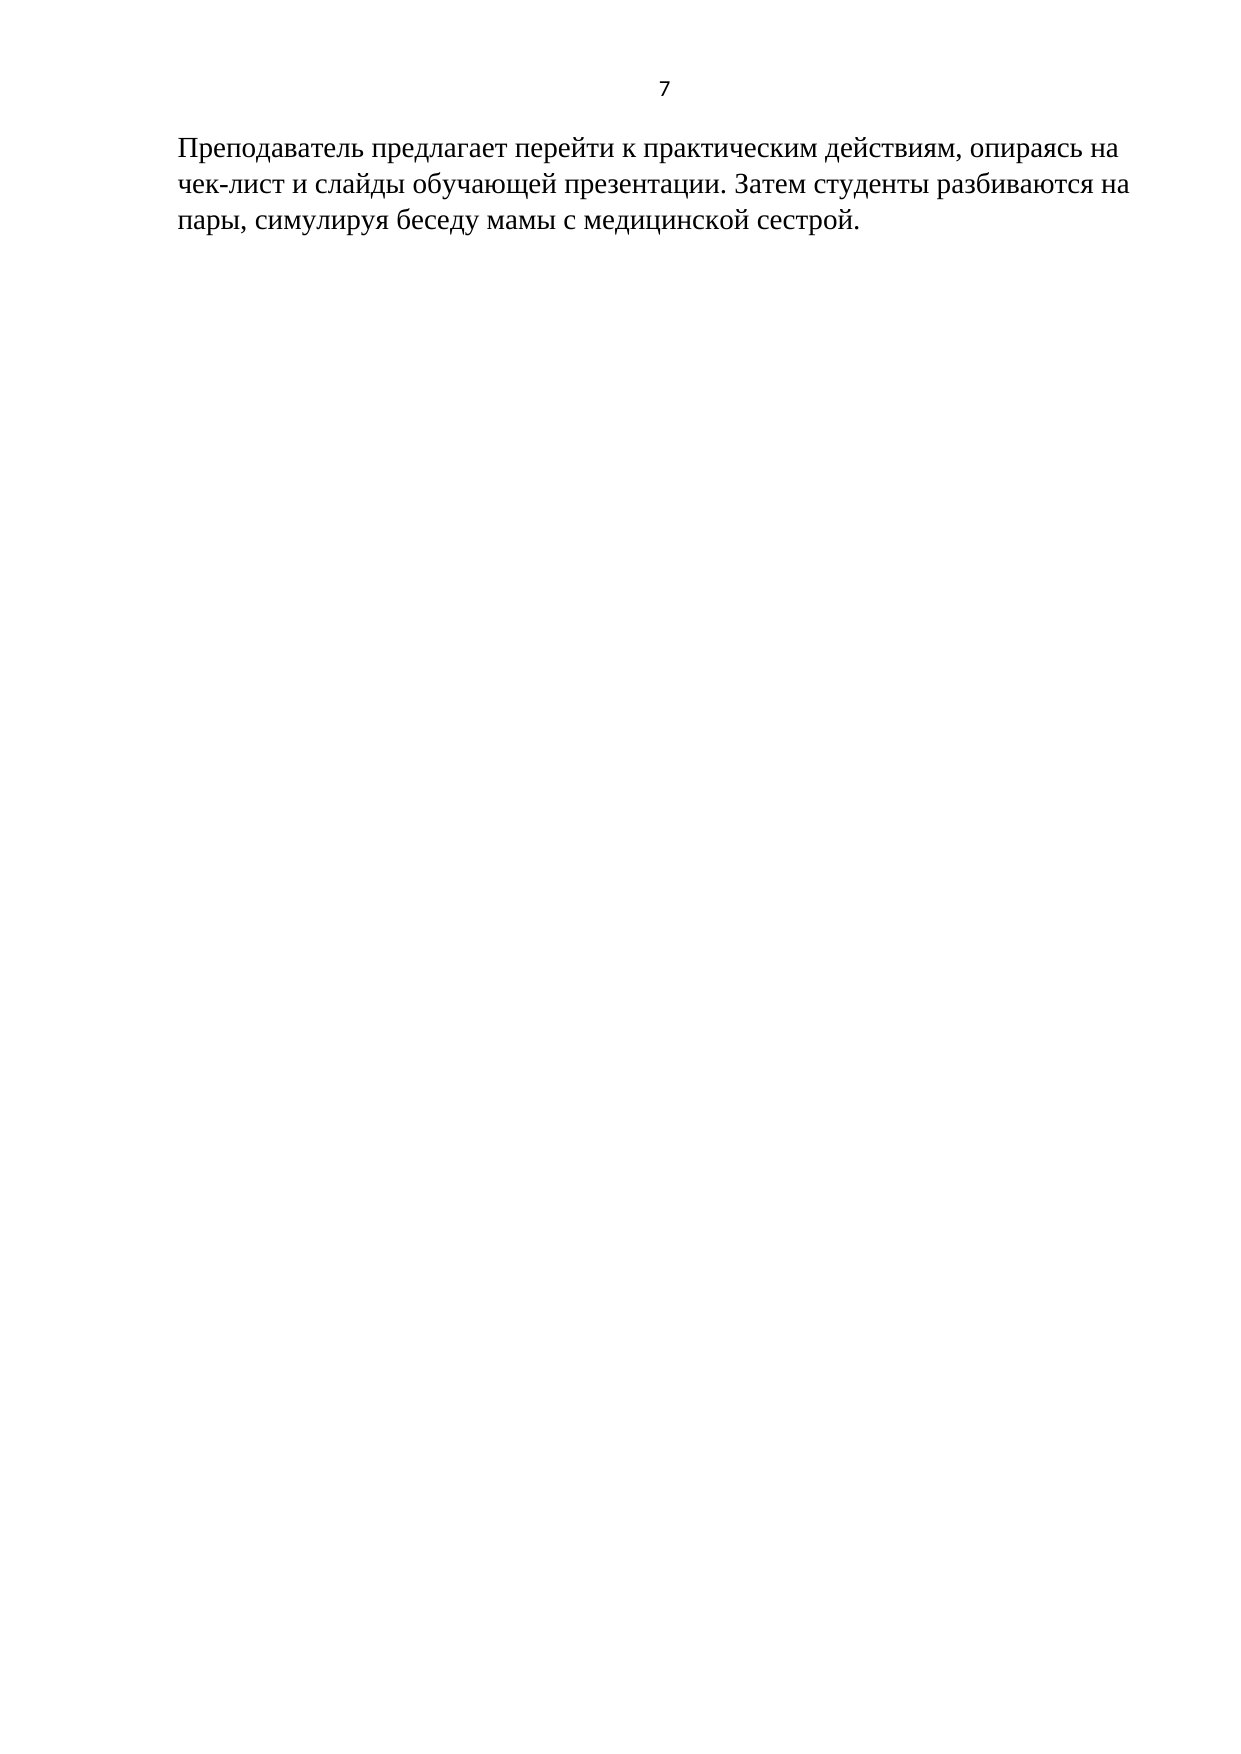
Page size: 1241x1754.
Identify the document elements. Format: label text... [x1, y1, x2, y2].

text Преподаватель предлагает перейти к практическим действиям, опираясь на чек-лист и слайды обучающей презентации. Затем студенты разбиваются на пары, симулируя беседу мамы с медицинской сестрой. [177, 130, 1152, 236]
